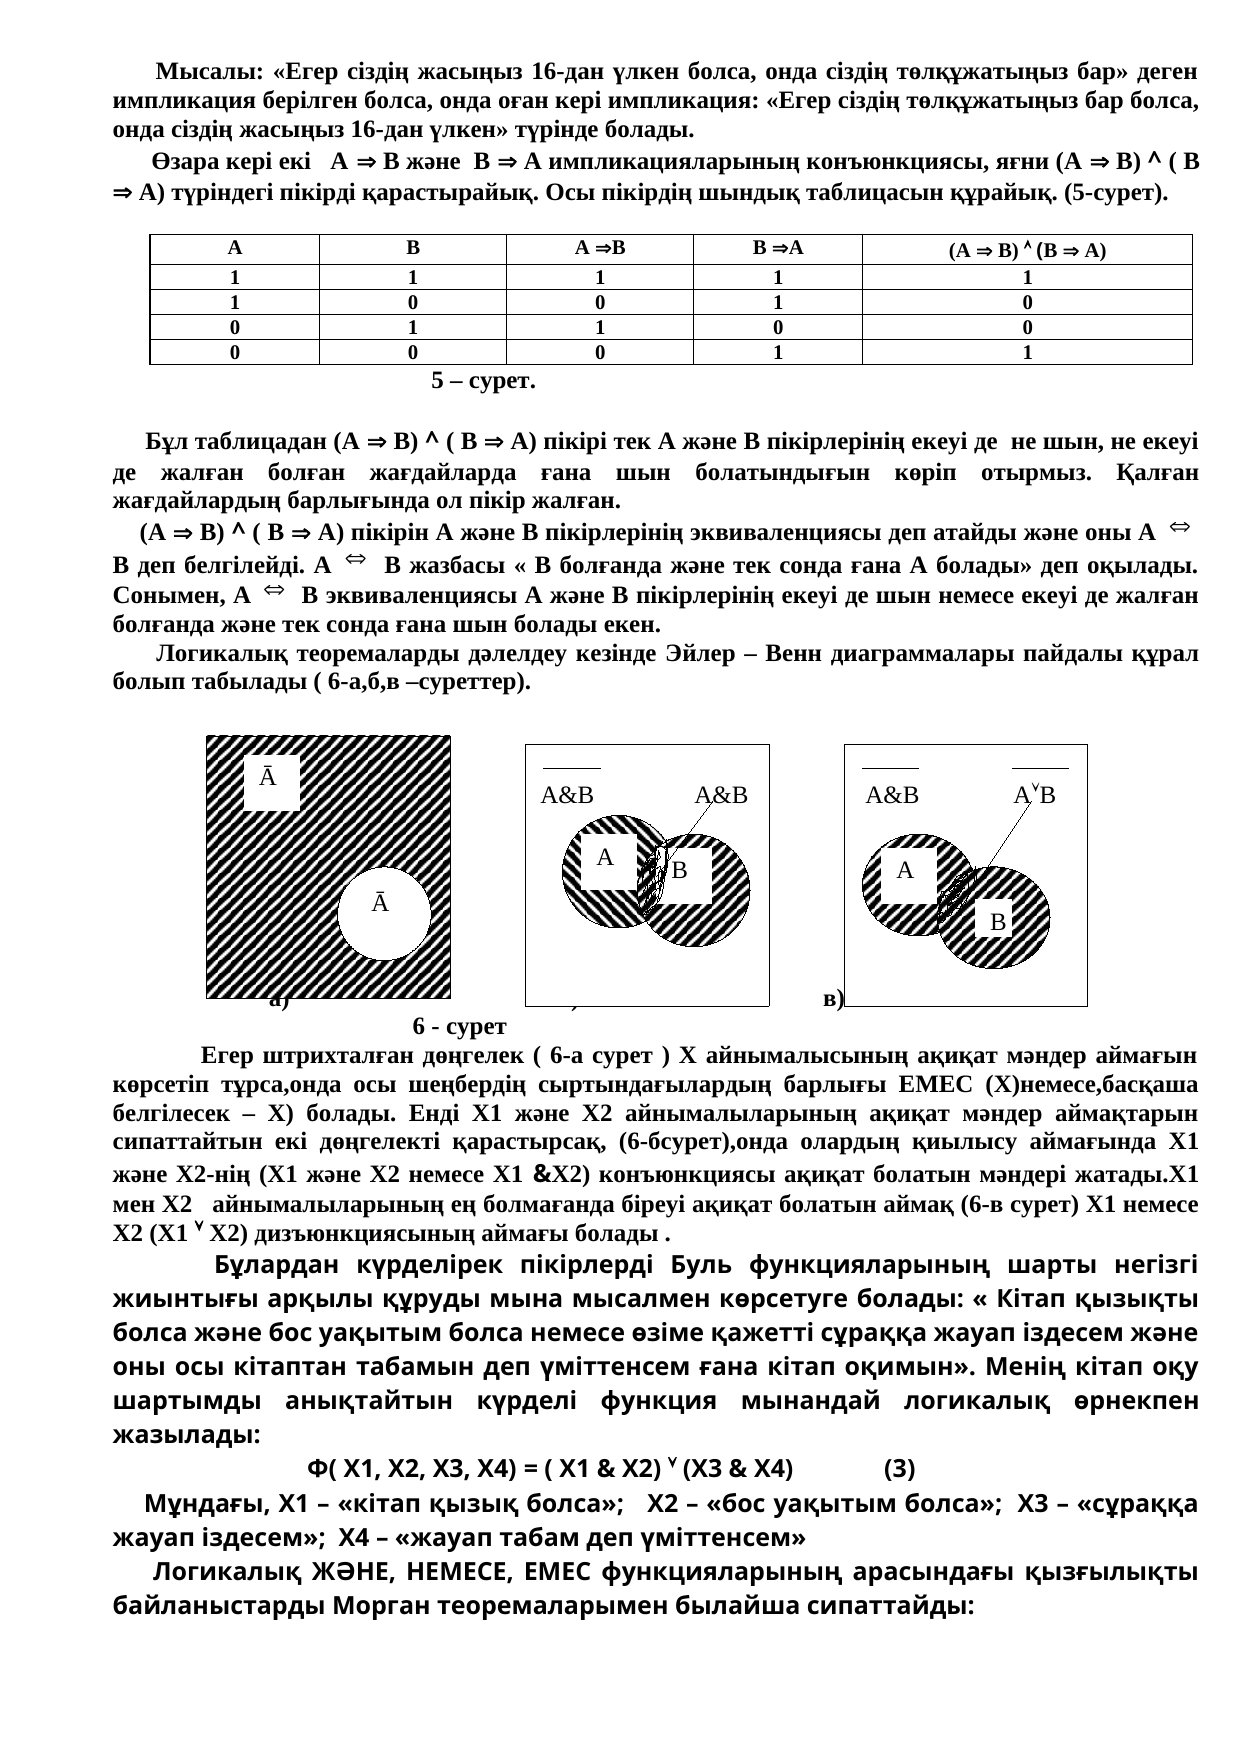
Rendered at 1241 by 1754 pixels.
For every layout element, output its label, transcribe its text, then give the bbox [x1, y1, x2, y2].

table_cell 0 [151, 315, 319, 339]
table_cell 0 [151, 340, 319, 364]
table_cell 0 [507, 290, 693, 314]
text а) б) в) [573, 983, 1200, 1011]
table_cell 0 [507, 340, 693, 364]
table_cell 0 [863, 315, 1192, 339]
text 5 – сурет. [112, 365, 1200, 394]
text Логикалық ЖӘНЕ, НЕМЕСЕ, ЕМЕС функцияларының арасындағы қызғылықты байланыстарды Морган теоремаларымен былайша сипаттайды: [112, 1553, 1200, 1621]
table_cell 1 [694, 340, 862, 364]
table_cell 1 [151, 290, 319, 314]
table_header В А [694, 235, 862, 263]
table_cell 1 [151, 265, 319, 289]
text Егер штрихталған дөңгелек ( 6-а сурет ) Х айнымалысының ақиқат мәндер аймағын көрсетіп тұрса,онда осы шеңбердің сыртындағылардың барлығы ЕМЕС (Х)немесе,басқаша белгілесек – Х) болады. Енді Х1 және Х2 айнымалыларының ақиқат мәндер аймақтарын сипаттайтын екі дөңгелекті қарастырсақ, (6-бсурет),онда олардың қиылысу аймағында Х1 және Х2-нің (Х1 және Х2 немесе Х1 &Х2) конъюнкциясы ақиқат болатын мәндері жатады.Х1 мен Х2 айнымалыларының ең болмағанда біреуі ақиқат болатын аймақ (6-в сурет) Х1 немесе Х2 (Х1 Х2) дизъюнкциясының аймағы болады . [112, 1040, 1200, 1247]
text 6 - сурет [112, 1011, 1200, 1040]
table_cell 1 [863, 340, 1192, 364]
text (А В) ^ ( В А) пікірін А және В пікірлерінің эквиваленциясы деп атайды және оны А В деп белгілейді. А В жазбасы « В болғанда және тек сонда ғана А болады» деп оқылады. Сонымен, А В эквиваленциясы А және В пікірлерінің екеуі де шын немесе екеуі де жалған болғанда және тек сонда ғана шын болады екен. [112, 514, 1200, 638]
table_header А В [507, 235, 693, 263]
table_cell 0 [694, 315, 862, 339]
table_header (А В) (В А) [863, 235, 1192, 263]
table_cell 1 [507, 265, 693, 289]
picture [563, 815, 750, 946]
text а) б) в) [112, 983, 285, 1011]
picture [207, 737, 450, 998]
text Бұл таблицадан (А В) ^ ( В А) пікірі тек А және В пікірлерінің екеуі де не шын, не екеуі де жалған болған жағдайларда ғана шын болатындығын көріп отырмыз. Қалған жағдайлардың барлығында ол пікір жалған. [112, 422, 1200, 514]
table_cell 1 [863, 265, 1192, 289]
text Логикалық теоремаларды дәлелдеу кезінде Эйлер – Венн диаграммалары пайдалы құрал болып табылады ( 6-а,б,в –суреттер). [112, 638, 1200, 695]
table_cell 1 [694, 265, 862, 289]
text а) б) в) [283, 983, 574, 1011]
table_cell 0 [320, 340, 506, 364]
table_cell 1 [320, 265, 506, 289]
text Бұлардан күрделірек пікірлерді Буль функцияларының шарты негізгі жиынтығы арқылы құруды мына мысалмен көрсетуге болады: « Кітап қызықты болса және бос уақытым болса немесе өзіме қажетті сұраққа жауап іздесем және оны осы кітаптан табамын деп үміттенсем ғана кітап оқимын». Менің кітап оқу шартымды анықтайтын күрделі функция мынандай логикалық өрнекпен жазылады: [112, 1247, 1200, 1451]
table_cell 1 [320, 315, 506, 339]
text Өзара кері екі А В және В А импликацияларының конъюнкциясы, яғни (А В) ^ ( В А) түріндегі пікірді қарастырайық. Осы пікірдің шындық таблицасын құрайық. (5-сурет). [112, 142, 1200, 205]
table_cell 0 [863, 290, 1192, 314]
table_cell 0 [320, 290, 506, 314]
table_header А [151, 235, 319, 263]
table_cell 1 [694, 290, 862, 314]
table_header В [320, 235, 506, 263]
text Мұндағы, Х1 – «кітап қызық болса»; Х2 – «бос уақытым болса»; Х3 – «сұраққа жауап іздесем»; Х4 – «жауап табам деп үміттенсем» [112, 1485, 1200, 1553]
picture [863, 834, 1050, 969]
table_cell 1 [507, 315, 693, 339]
text Мысалы: «Егер сіздің жасыңыз 16-дан үлкен болса, онда сіздің төлқұжатыңыз бар» деген импликация берілген болса, онда оған кері импликация: «Егер сіздің төлқұжатыңыз бар болса, онда сіздің жасыңыз 16-дан үлкен» түрінде болады. [112, 56, 1200, 142]
text Ф( Х1, Х2, Х3, Х4) = ( Х1 & Х2) (Х3 & Х4) (3) [112, 1451, 1200, 1485]
